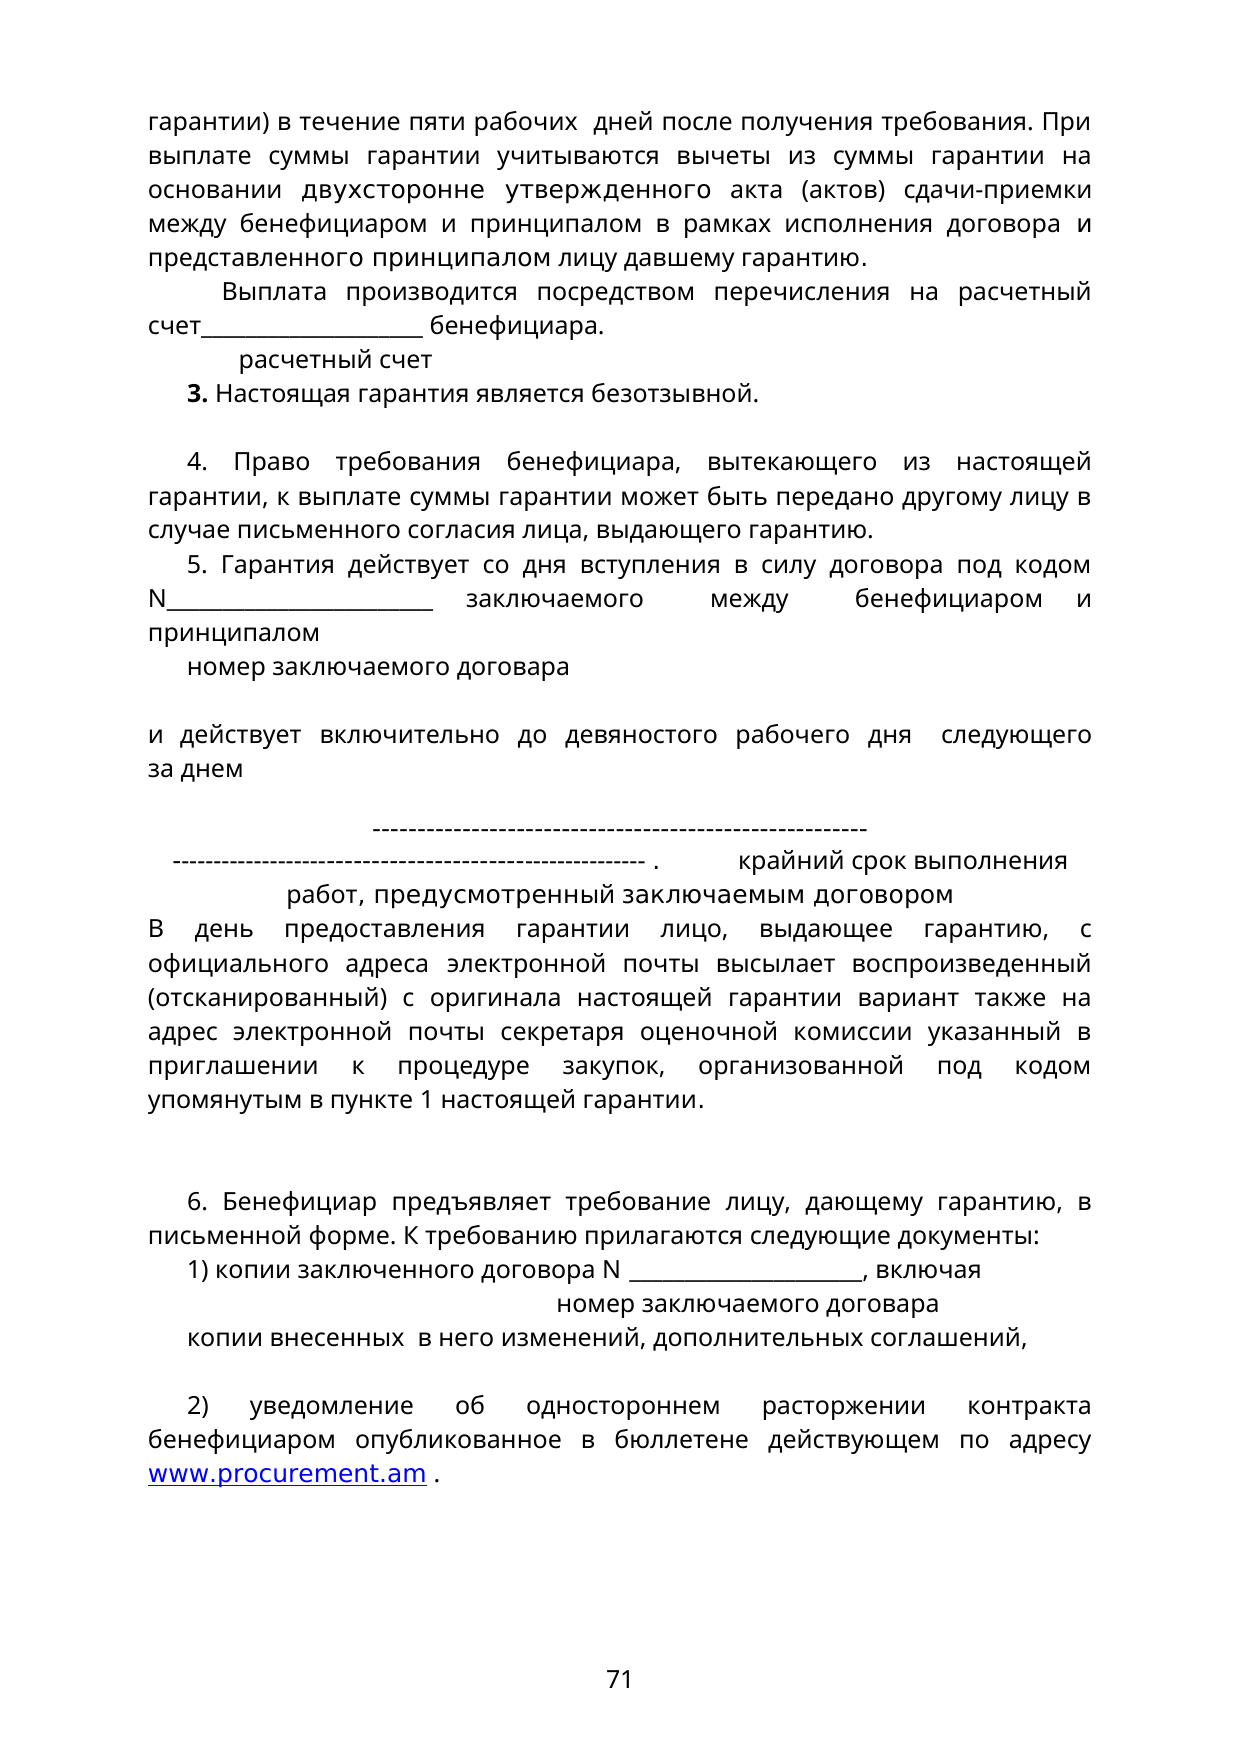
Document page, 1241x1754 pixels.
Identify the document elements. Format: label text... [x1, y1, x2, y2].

text Выплата производится посредством перечисления на расчетный счет____________________ бенефициара. [148, 274, 1092, 342]
text гарантии) в течение пяти рабочих дней после получения требования. При выплате суммы гарантии учитываются вычеты из суммы гарантии на основании двухсторонне утвержденного акта (актов) сдачи-приемки между бенефициаром и принципалом в рамках исполнения договора и представленного принципалом лицу давшему гарантию. [148, 103, 1092, 274]
text номер заключаемого договара [148, 648, 1092, 682]
text номер заключаемого договара [148, 1286, 1092, 1320]
text и действует включительно до девяностого рабочего дня следующего за днем [148, 717, 1092, 785]
text 5. Гарантия действует со дня вступления в силу договора под кодом N________________________ заключаемого между бенефициаром и принципалом [148, 546, 1092, 648]
text копии внесенных в него изменений, дополнительных соглашений, [148, 1320, 1092, 1354]
text 3. Настоящая гарантия является безотзывной. [148, 376, 1092, 410]
text --------------------------------------------------------------------------------------------------------------- . крайний срок выполнения работ, предусмотренный заключаемым договором [148, 814, 1092, 911]
text расчетный счет [148, 342, 1092, 376]
text 6. Бенефициар предъявляет требование лицу, дающему гарантию, в письменной форме. К требованию прилагаются следующие документы: [148, 1184, 1092, 1252]
text 1) копии заключенного договора N _____________________, включая [148, 1252, 1092, 1286]
text В день предоставления гарантии лицо, выдающее гарантию, с официального адреса электронной почты высылает воспроизведенный (отсканированный) с оригинала настоящей гарантии вариант также на адрес электронной почты секретаря оценочной комиссии указанный в приглашении к процедуре закупок, организованной под кодом упомянутым в пункте 1 настоящей гарантии. [148, 911, 1092, 1116]
text 2) уведомление об одностороннем расторжении контракта бенефициаром опубликованное в бюллетене действующем по адресу www.procurement.am . [148, 1388, 1092, 1490]
text 4. Право требования бенефициара, вытекающего из настоящей гарантии, к выплате суммы гарантии может быть передано другому лицу в случае письменного согласия лица, выдающего гарантию. [148, 444, 1092, 546]
